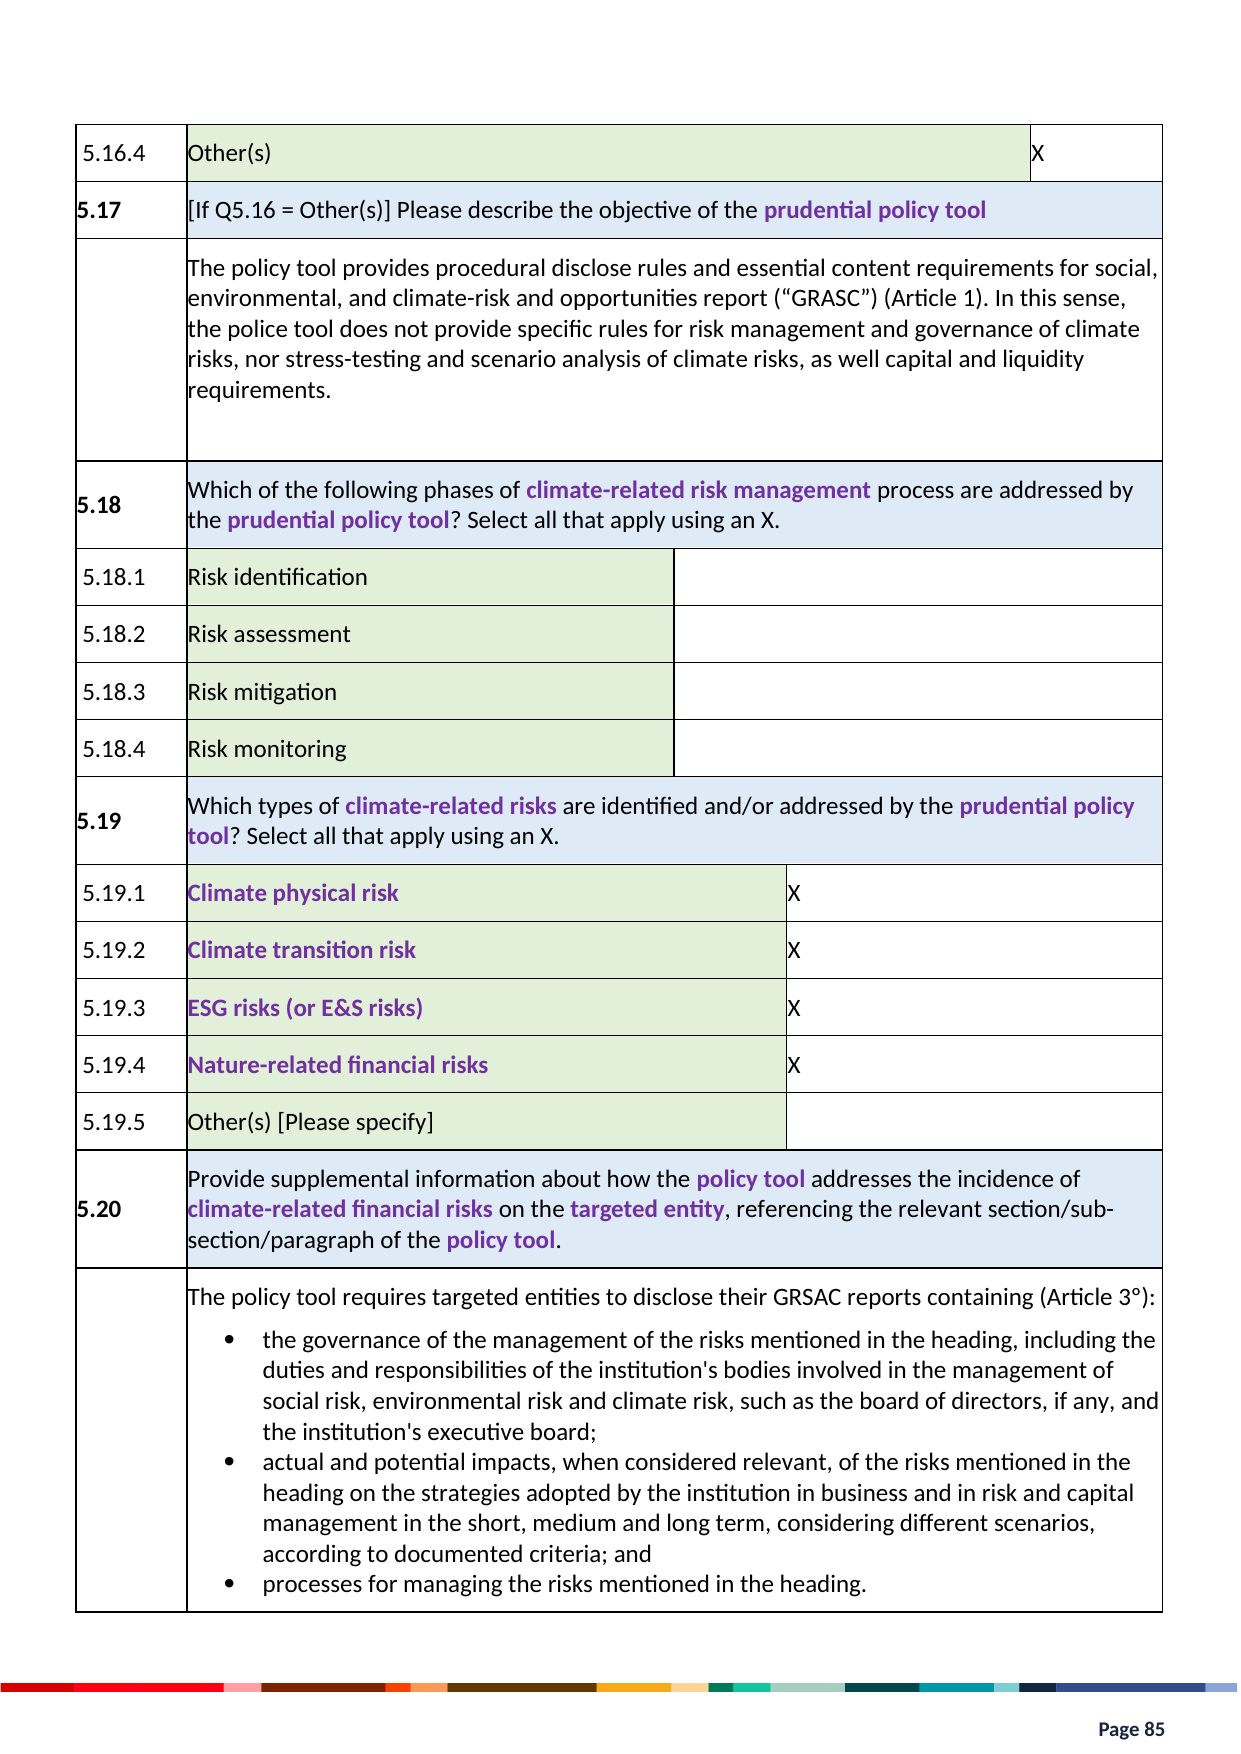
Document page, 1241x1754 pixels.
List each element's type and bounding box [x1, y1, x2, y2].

picture [0, 1683, 1236, 1692]
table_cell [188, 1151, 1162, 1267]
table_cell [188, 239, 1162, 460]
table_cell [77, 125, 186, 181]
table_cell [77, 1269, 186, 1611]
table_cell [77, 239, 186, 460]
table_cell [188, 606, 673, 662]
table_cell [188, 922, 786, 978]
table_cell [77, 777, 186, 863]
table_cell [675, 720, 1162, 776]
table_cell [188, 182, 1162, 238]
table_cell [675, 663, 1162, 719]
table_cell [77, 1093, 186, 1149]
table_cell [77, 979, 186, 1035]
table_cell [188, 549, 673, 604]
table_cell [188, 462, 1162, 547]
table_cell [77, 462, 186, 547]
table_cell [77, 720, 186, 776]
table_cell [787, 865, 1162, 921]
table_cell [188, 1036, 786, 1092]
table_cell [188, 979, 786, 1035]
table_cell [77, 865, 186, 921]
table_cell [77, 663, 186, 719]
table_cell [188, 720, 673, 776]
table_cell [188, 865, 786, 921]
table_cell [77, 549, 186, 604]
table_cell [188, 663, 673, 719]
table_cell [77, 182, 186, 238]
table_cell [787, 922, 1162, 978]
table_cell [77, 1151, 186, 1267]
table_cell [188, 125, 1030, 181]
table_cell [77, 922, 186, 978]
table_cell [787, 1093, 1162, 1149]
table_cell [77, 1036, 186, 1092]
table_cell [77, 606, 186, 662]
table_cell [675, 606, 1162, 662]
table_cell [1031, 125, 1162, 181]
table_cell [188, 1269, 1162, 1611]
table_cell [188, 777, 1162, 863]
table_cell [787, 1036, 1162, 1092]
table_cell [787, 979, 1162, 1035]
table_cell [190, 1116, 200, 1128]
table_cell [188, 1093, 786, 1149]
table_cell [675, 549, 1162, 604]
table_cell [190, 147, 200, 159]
